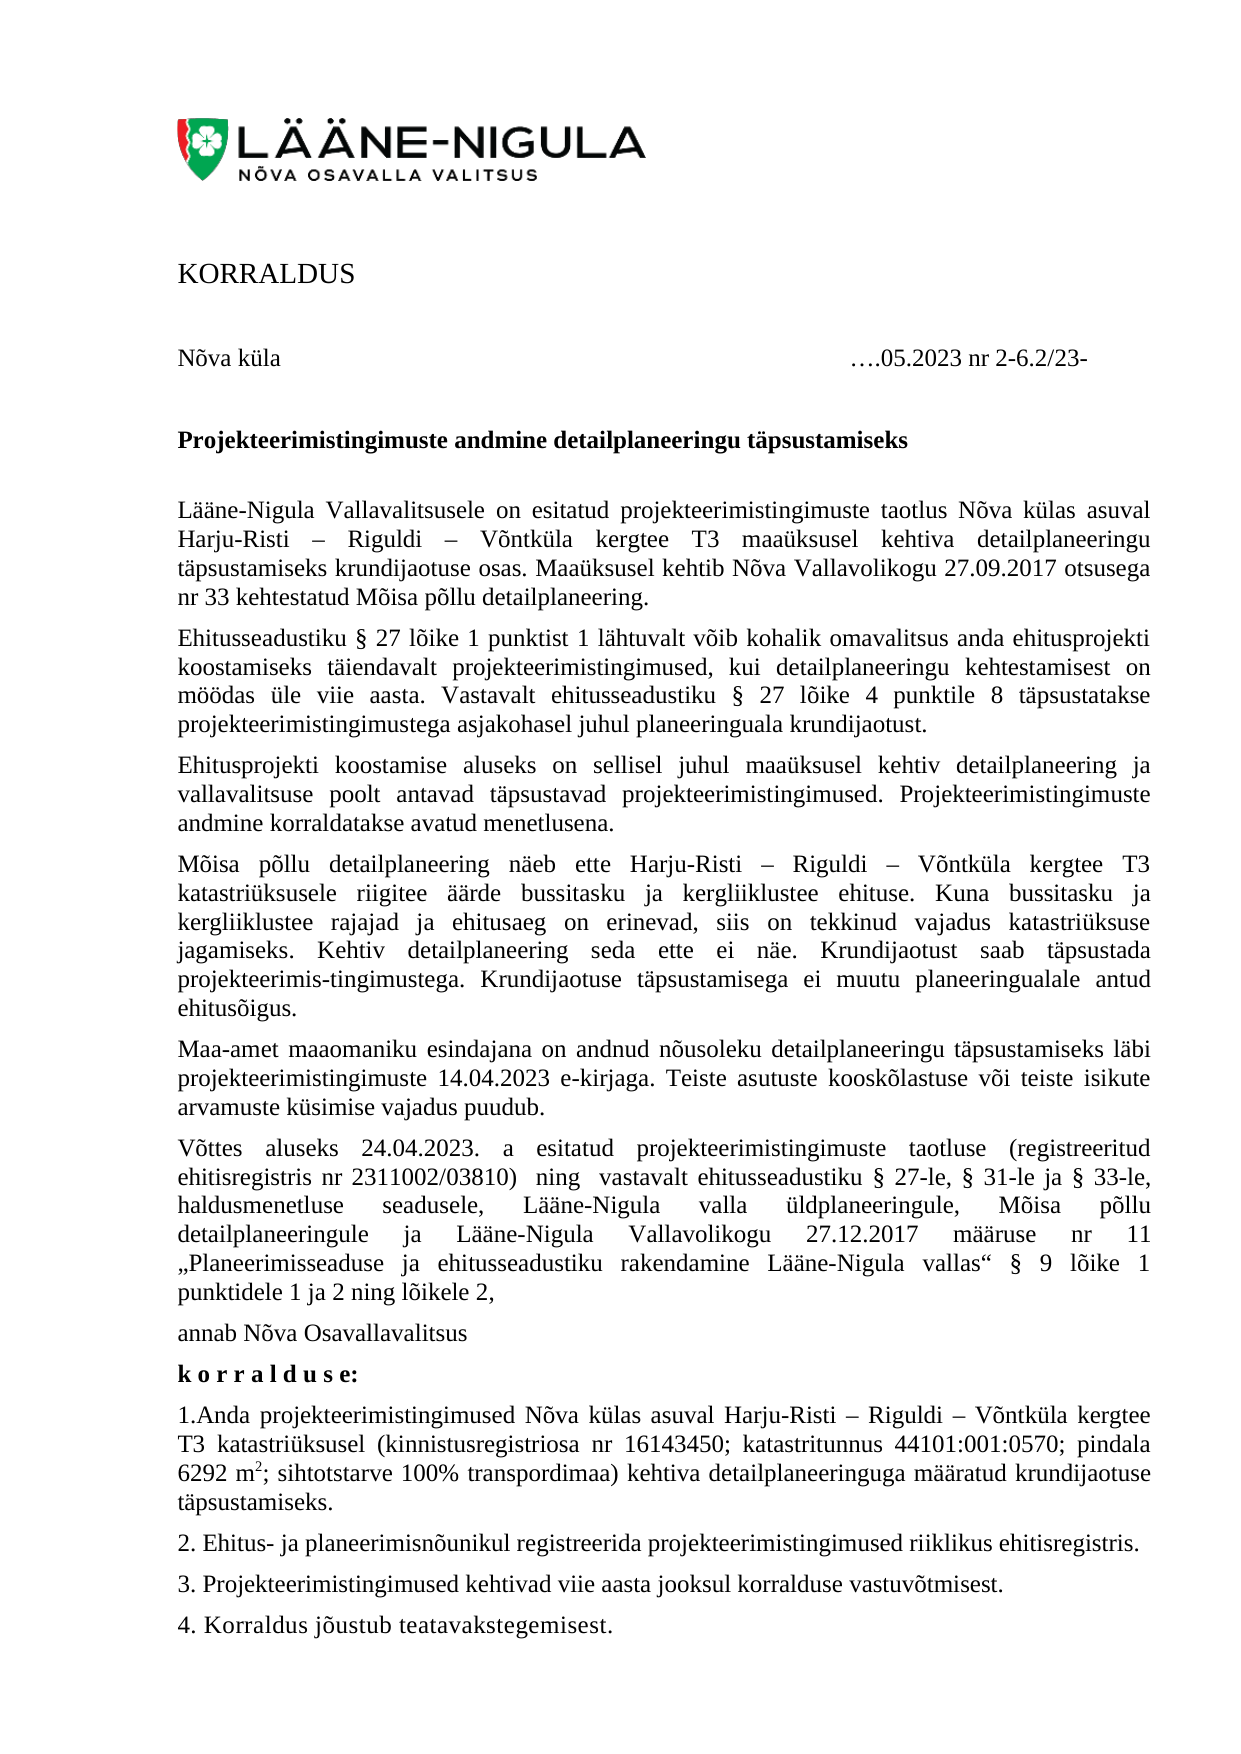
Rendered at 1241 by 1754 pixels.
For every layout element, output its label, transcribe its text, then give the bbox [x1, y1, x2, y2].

text 1.Anda projekteerimistingimused Nõva külas asuval Harju-Risti – Riguldi – Võntküla kergtee T3 katastriüksusel (kinnistusregistriosa nr 16143450; katastritunnus 44101:001:0570; pindala 6292 m2; sihtotstarve 100% transpordimaa) kehtiva detailplaneeringuga määratud krundijaotuse täpsustamiseks. [177, 1401, 1152, 1516]
text k o r r a l d u s e: [177, 1359, 1152, 1388]
text 3. Projekteerimistingimused kehtivad viie aasta jooksul korralduse vastuvõtmisest. [177, 1569, 1152, 1598]
text Maa-amet maaomaniku esindajana on andnud nõusoleku detailplaneeringu täpsustamiseks läbi projekteerimistingimuste 14.04.2023 e-kirjaga. Teiste asutuste kooskõlastuse või teiste isikute arvamuste küsimise vajadus puudub. [177, 1034, 1152, 1121]
text annab Nõva Osavallavalitsus [177, 1318, 1152, 1347]
text 4. Korraldus jõustub teatavakstegemisest. [177, 1611, 1152, 1639]
text Ehitusprojekti koostamise aluseks on sellisel juhul maaüksusel kehtiv detailplaneering ja vallavalitsuse poolt antavad täpsustavad projekteerimistingimused. Projekteerimistingimuste andmine korraldatakse avatud menetlusena. [177, 751, 1152, 837]
text KORRALDUS [177, 256, 1152, 289]
picture [177, 118, 646, 181]
text Lääne-Nigula Vallavalitsusele on esitatud projekteerimistingimuste taotlus Nõva külas asuval Harju-Risti – Riguldi – Võntküla kergtee T3 maaüksusel kehtiva detailplaneeringu täpsustamiseks krundijaotuse osas. Maaüksusel kehtib Nõva Vallavolikogu 27.09.2017 otsusega nr 33 kehtestatud Mõisa põllu detailplaneering. [177, 496, 1152, 611]
text Võttes aluseks 24.04.2023. a esitatud projekteerimistingimuste taotluse (registreeritud ehitisregistris nr 2311002/03810) ning vastavalt ehitusseadustiku § 27-le, § 31-le ja § 33-le, haldusmenetluse seadusele, Lääne-Nigula valla üldplaneeringule, Mõisa põllu detailplaneeringule ja Lääne-Nigula Vallavolikogu 27.12.2017 määruse nr 11 „Planeerimisseaduse ja ehitusseadustiku rakendamine Lääne-Nigula vallas“ § 9 lõike 1 punktidele 1 ja 2 ning lõikele 2, [177, 1133, 1152, 1306]
text Ehitusseadustiku § 27 lõike 1 punktist 1 lähtuvalt võib kohalik omavalitsus anda ehitusprojekti koostamiseks täiendavalt projekteerimistingimused, kui detailplaneeringu kehtestamisest on möödas üle viie aasta. Vastavalt ehitusseadustiku § 27 lõike 4 punktile 8 täpsustatakse projekteerimistingimustega asjakohasel juhul planeeringuala krundijaotust. [177, 623, 1152, 738]
text Mõisa põllu detailplaneering näeb ette Harju-Risti – Riguldi – Võntküla kergtee T3 katastriüksusele riigitee äärde bussitasku ja kergliiklustee ehituse. Kuna bussitasku ja kergliiklustee rajajad ja ehitusaeg on erinevad, siis on tekkinud vajadus katastriüksuse jagamiseks. Kehtiv detailplaneering seda ette ei näe. Krundijaotust saab täpsustada projekteerimis-tingimustega. Krundijaotuse täpsustamisega ei muutu planeeringualale antud ehitusõigus. [177, 849, 1152, 1022]
text 2. Ehitus- ja planeerimisnõunikul registreerida projekteerimistingimused riiklikus ehitisregistris. [177, 1528, 1152, 1557]
text Projekteerimistingimuste andmine detailplaneeringu täpsustamiseks [177, 426, 1152, 483]
text Nõva küla ….05.2023 nr 2-6.2/23- [177, 343, 1152, 372]
